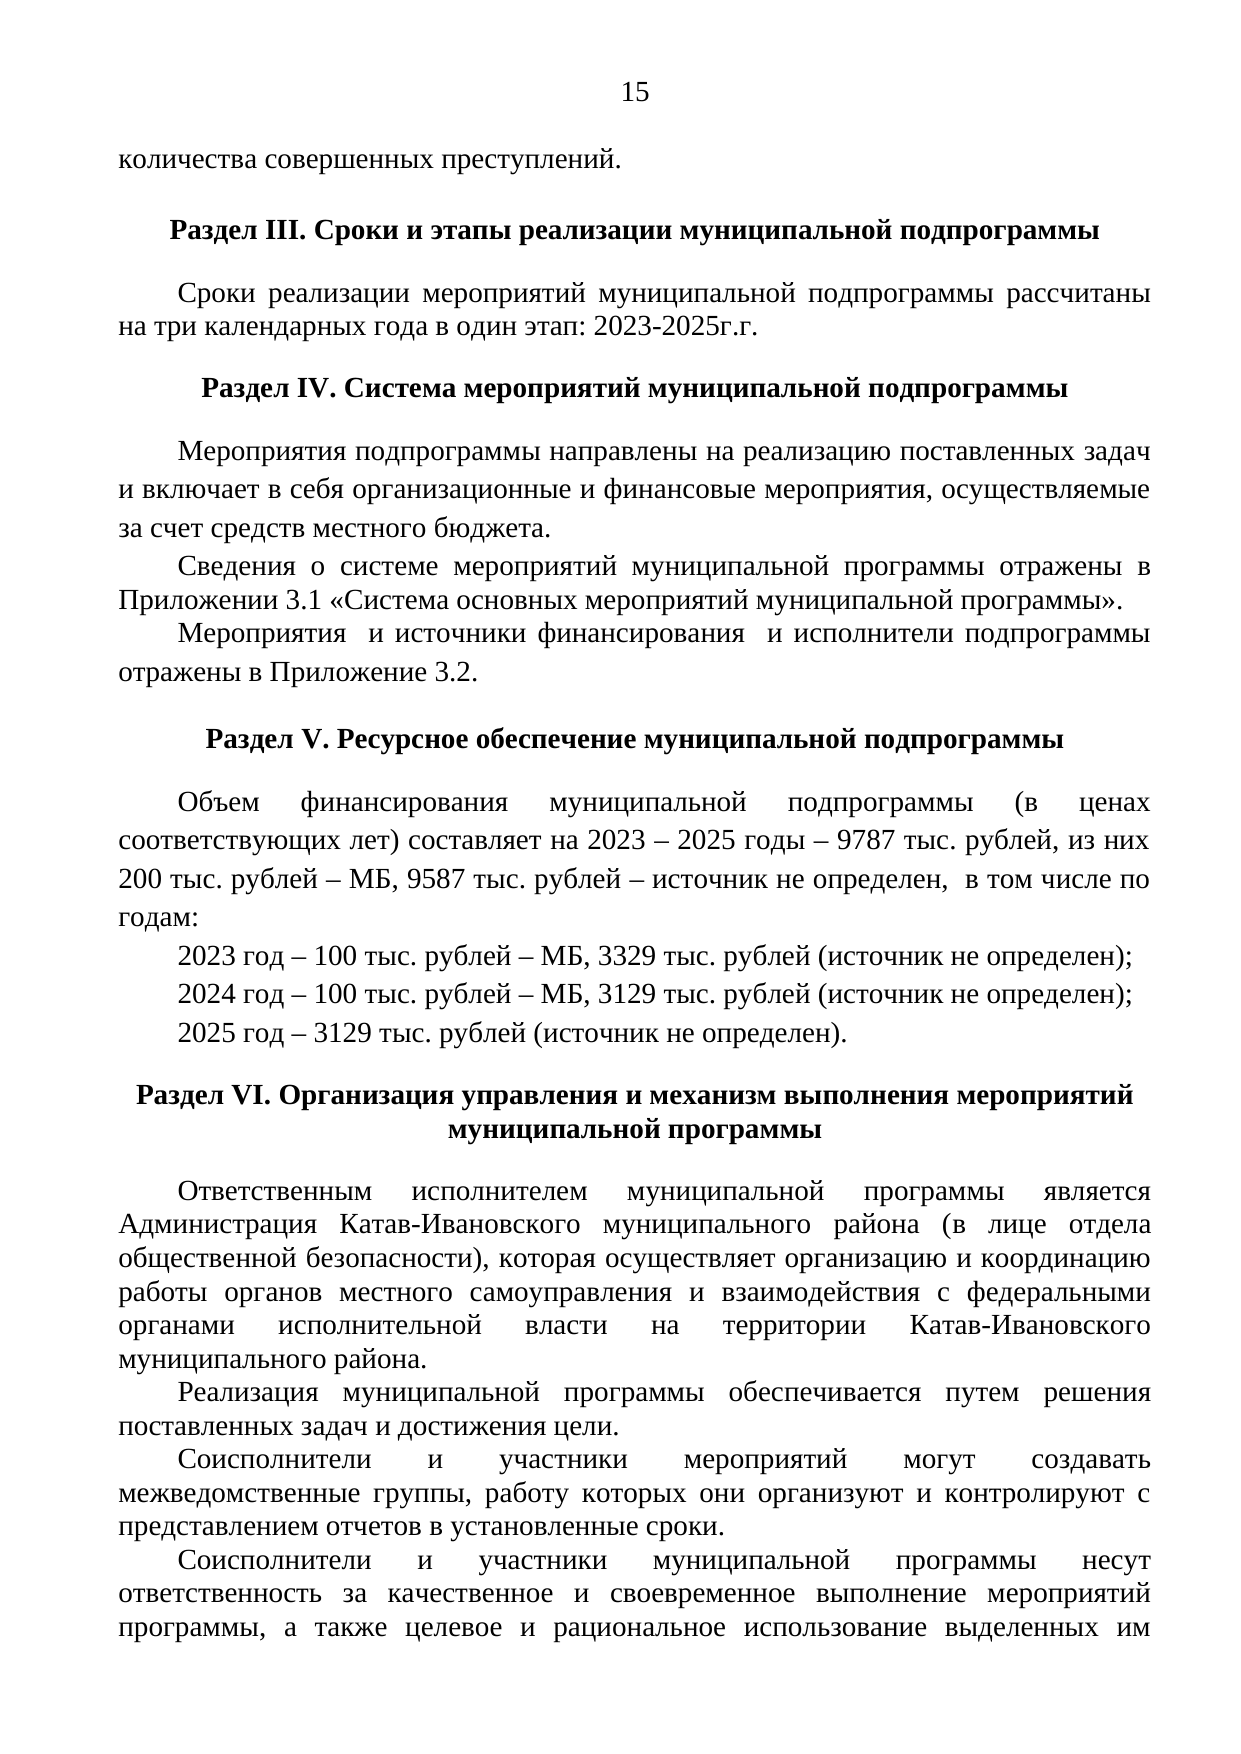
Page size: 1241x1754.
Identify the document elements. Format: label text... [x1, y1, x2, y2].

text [118, 1542, 1152, 1643]
text Сроки реализации мероприятий муниципальной подпрограммы рассчитаны на три календарных года в один этап: 2023-2025г.г. [118, 275, 1152, 342]
text 2024 год – 100 тыс. рублей – МБ, 3129 тыс. рублей (источник не определен); [118, 976, 1152, 1010]
text Ответственным исполнителем муниципальной программы является Администрация Катав-Ивановского муниципального района (в лице отдела общественной безопасности), которая осуществляет организацию и координацию работы органов местного самоуправления и взаимодействия с федеральными органами исполнительной власти на территории Катав-Ивановского муниципального района. [118, 1173, 1152, 1374]
text Мероприятия подпрограммы направлены на реализацию поставленных задач и включает в себя организационные и финансовые мероприятия, осуществляемые за счет средств местного бюджета. [118, 433, 1152, 543]
text Раздел V. Ресурсное обеспечение муниципальной подпрограммы [118, 721, 1152, 755]
text Реализация муниципальной программы обеспечивается путем решения поставленных задач и достижения цели. [118, 1374, 1152, 1441]
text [118, 141, 1152, 174]
text Мероприятия и источники финансирования и исполнители подпрограммы отражены в Приложение 3.2. [118, 616, 1152, 688]
text Сведения о системе мероприятий муниципальной программы отражены в Приложении 3.1 «Система основных мероприятий муниципальной программы». [118, 548, 1152, 616]
text Раздел IV. Система мероприятий муниципальной подпрограммы [118, 371, 1152, 404]
text Соисполнители и участники мероприятий могут создавать межведомственные группы, работу которых они организуют и контролируют с представлением отчетов в установленные сроки. [118, 1441, 1152, 1542]
text Раздел III. Сроки и этапы реализации муниципальной подпрограммы [118, 212, 1152, 246]
text 2023 год – 100 тыс. рублей – МБ, 3329 тыс. рублей (источник не определен); [118, 938, 1152, 971]
text 2025 год – 3129 тыс. рублей (источник не определен). [118, 1015, 1152, 1048]
text Объем финансирования муниципальной подпрограммы (в ценах соответствующих лет) составляет на 2023 – 2025 годы – 9787 тыс. рублей, из них 200 тыс. рублей – МБ, 9587 тыс. рублей – источник не определен, в том числе по годам: [118, 784, 1152, 933]
text Раздел VI. Организация управления и механизм выполнения мероприятий муниципальной программы [118, 1077, 1152, 1144]
